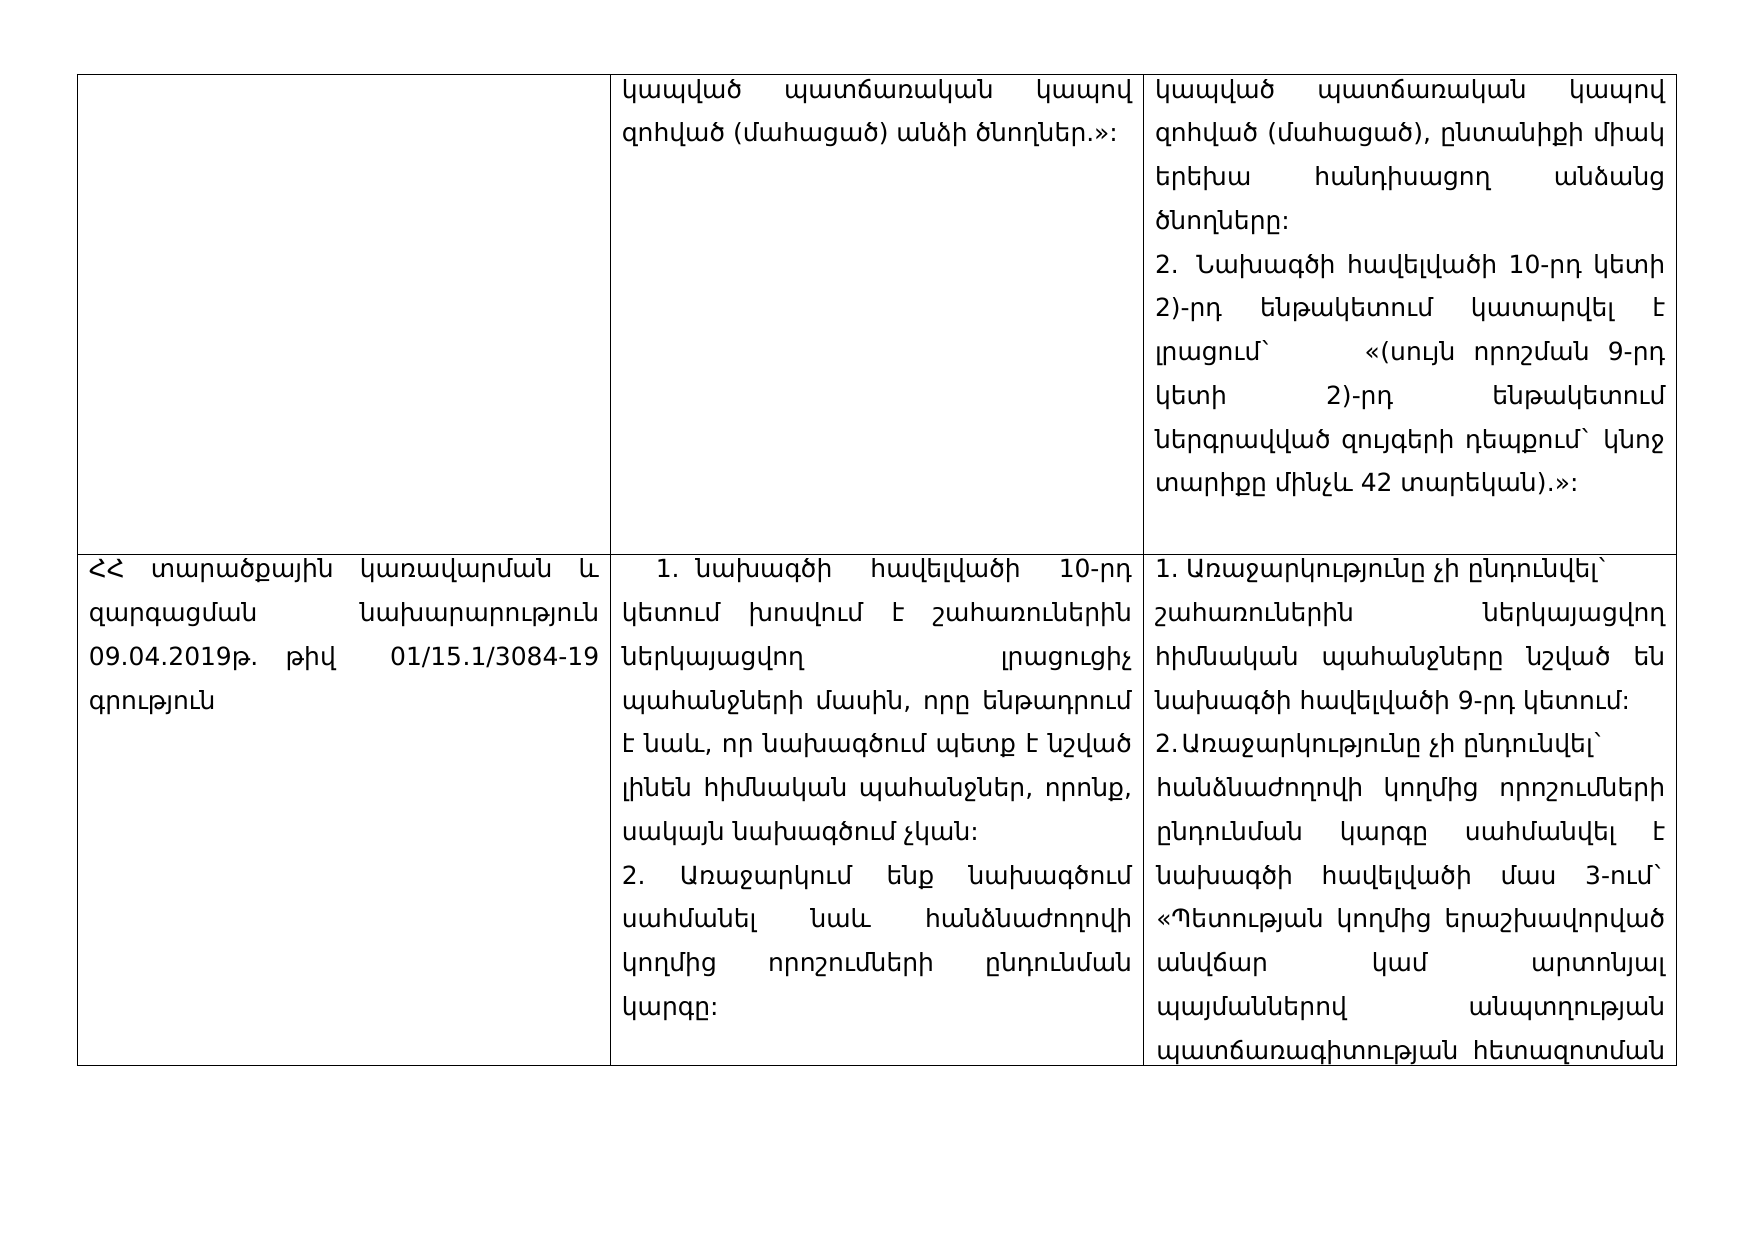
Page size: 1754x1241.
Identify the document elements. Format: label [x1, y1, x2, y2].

table_cell [1144, 75, 1676, 553]
table_cell [78, 75, 610, 553]
table_cell [1144, 555, 1676, 1065]
table_cell [611, 75, 1143, 553]
table_cell [78, 555, 610, 1065]
table_cell [611, 555, 1143, 1065]
